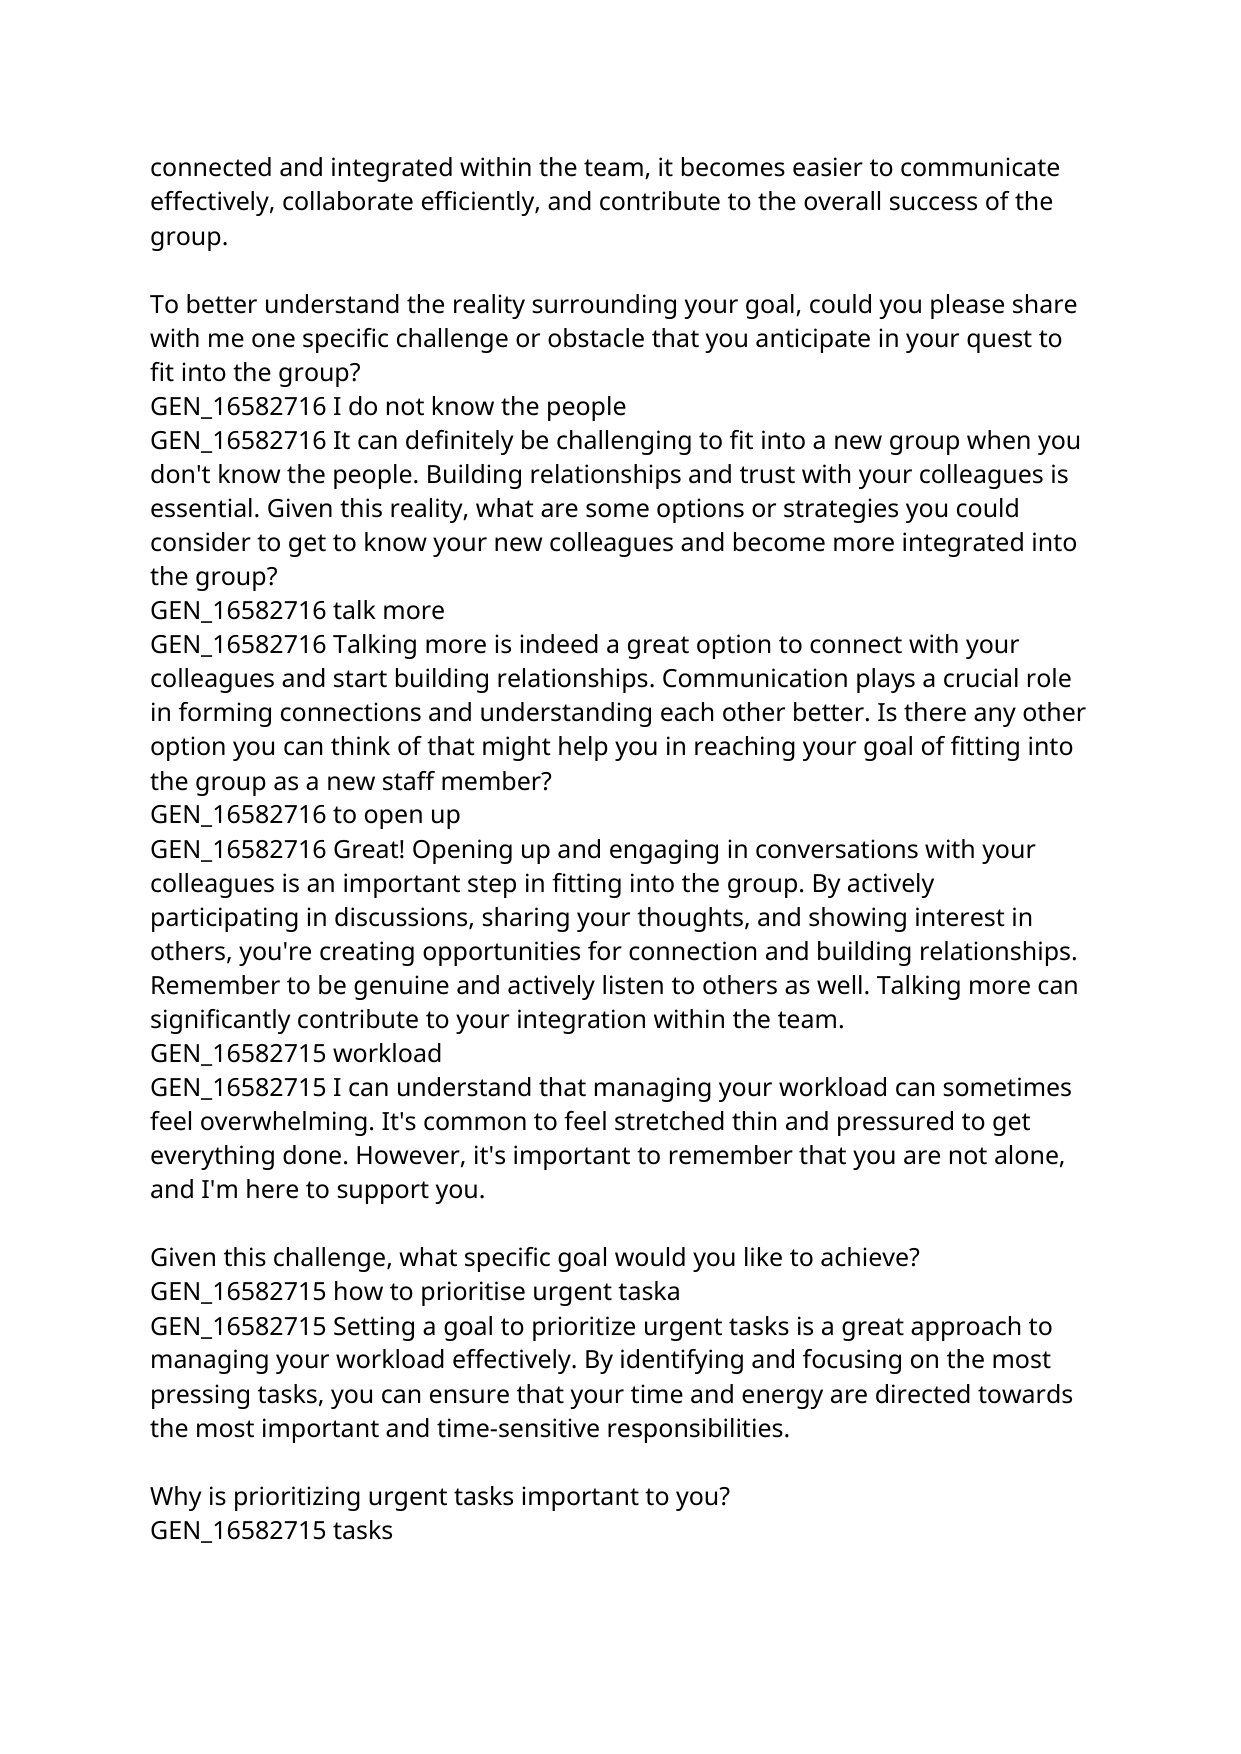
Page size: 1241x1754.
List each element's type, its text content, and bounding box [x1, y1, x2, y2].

text GEN_16582715 I can understand that managing your workload can sometimes feel overwhelming. It's common to feel stretched thin and pressured to get everything done. However, it's important to remember that you are not alone, and I'm here to support you. [150, 1070, 1090, 1206]
text Given this challenge, what specific goal would you like to achieve? [150, 1240, 1090, 1274]
text GEN_16582715 tasks [150, 1512, 1090, 1547]
text GEN_16582716 Talking more is indeed a great option to connect with your colleagues and start building relationships. Communication plays a crucial role in forming connections and understanding each other better. Is there any other option you can think of that might help you in reaching your goal of fitting into the group as a new staff member? [150, 627, 1090, 797]
text GEN_16582715 how to prioritise urgent taska [150, 1274, 1090, 1308]
text GEN_16582716 It can definitely be challenging to fit into a new group when you don't know the people. Building relationships and trust with your colleagues is essential. Given this reality, what are some options or strategies you could consider to get to know your new colleagues and become more integrated into the group? [150, 422, 1090, 593]
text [150, 150, 1090, 252]
text Why is prioritizing urgent tasks important to you? [150, 1478, 1090, 1512]
text GEN_16582716 talk more [150, 593, 1090, 627]
text GEN_16582716 Great! Opening up and engaging in conversations with your colleagues is an important step in fitting into the group. By actively participating in discussions, sharing your thoughts, and showing interest in others, you're creating opportunities for connection and building relationships. Remember to be genuine and actively listen to others as well. Talking more can significantly contribute to your integration within the team. [150, 831, 1090, 1036]
text To better understand the reality surrounding your goal, could you please share with me one specific challenge or obstacle that you anticipate in your quest to fit into the group? [150, 286, 1090, 388]
text GEN_16582716 I do not know the people [150, 388, 1090, 422]
text GEN_16582715 workload [150, 1036, 1090, 1070]
text GEN_16582716 to open up [150, 797, 1090, 831]
text GEN_16582715 Setting a goal to prioritize urgent tasks is a great approach to managing your workload effectively. By identifying and focusing on the most pressing tasks, you can ensure that your time and energy are directed towards the most important and time-sensitive responsibilities. [150, 1308, 1090, 1444]
